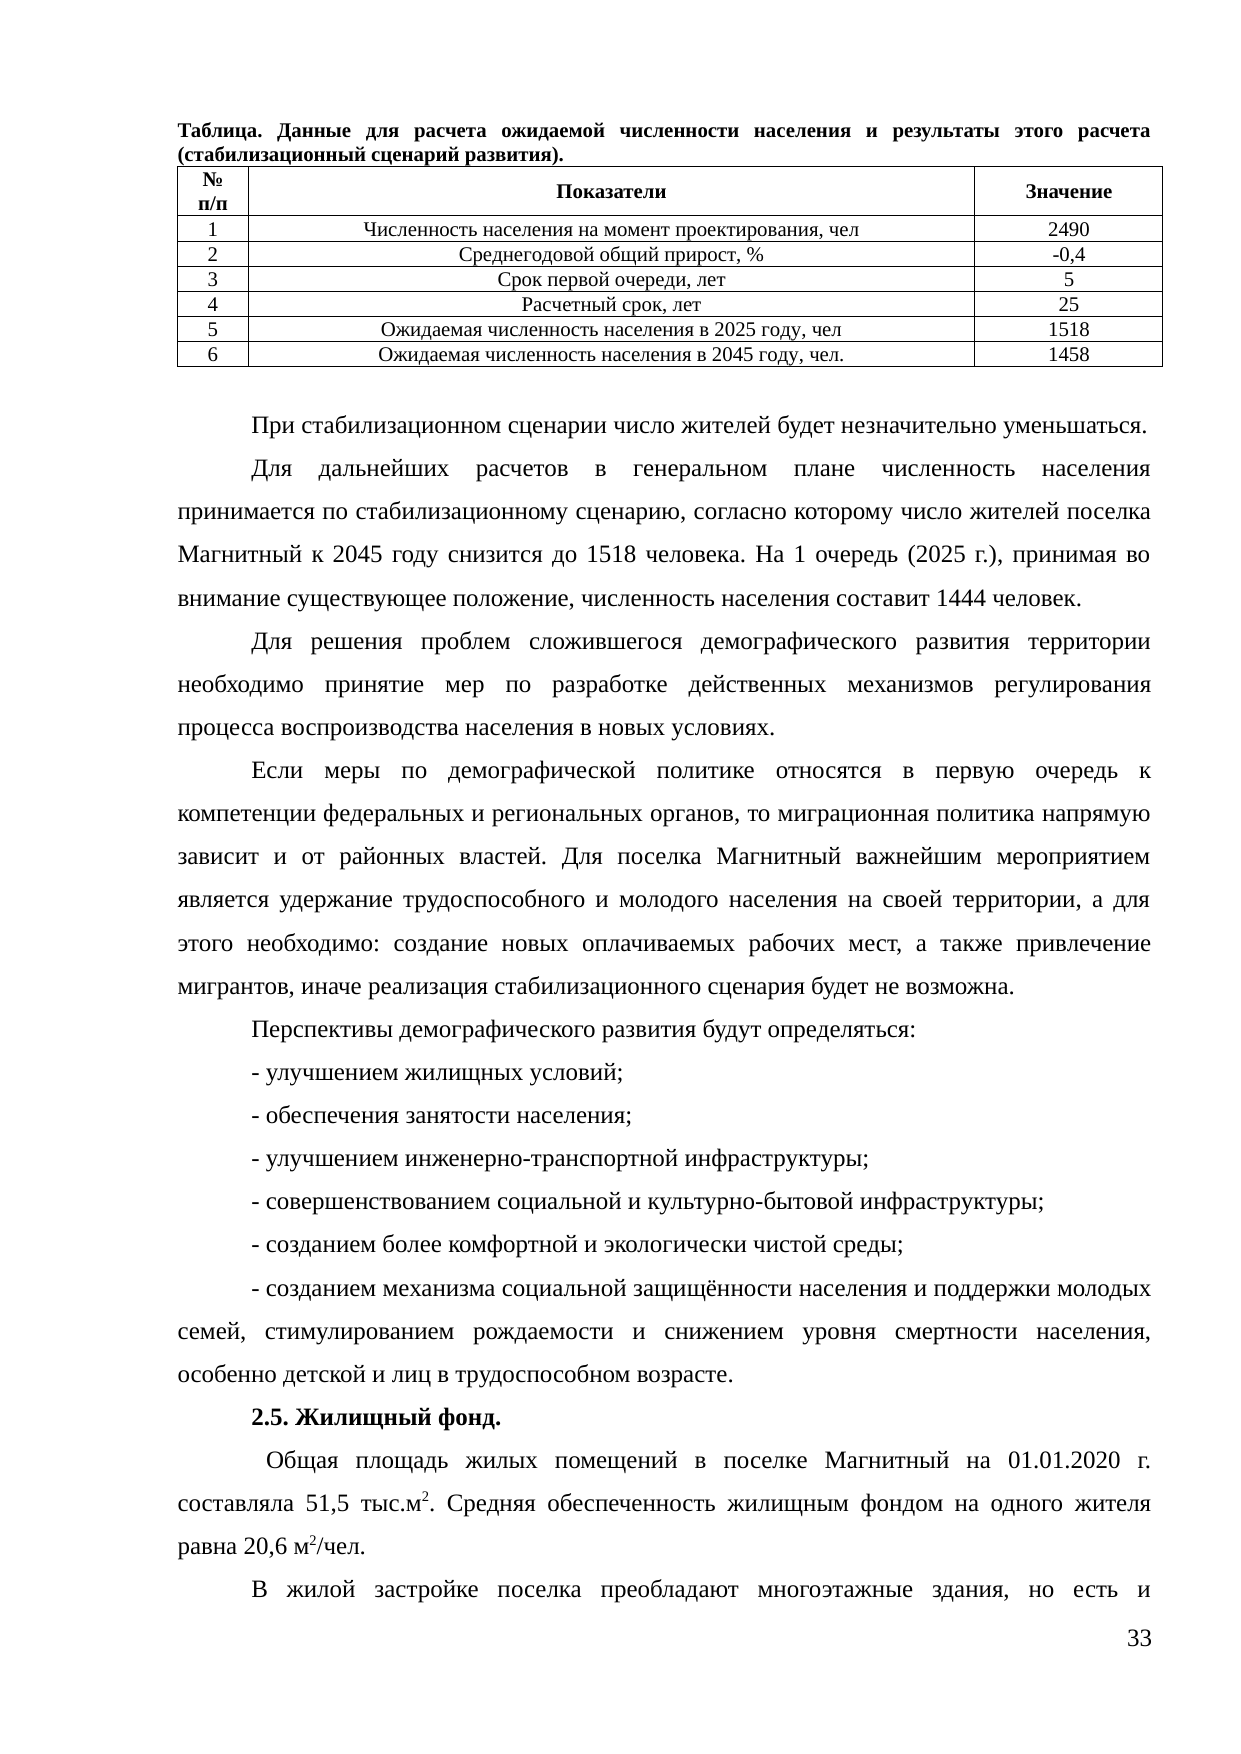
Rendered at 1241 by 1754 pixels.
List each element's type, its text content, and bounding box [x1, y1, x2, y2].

table_cell 2490 [975, 216, 1162, 241]
text - совершенствованием социальной и культурно-бытовой инфраструктуры; [177, 1186, 1152, 1215]
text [177, 1574, 1152, 1603]
table_cell 1458 [975, 342, 1162, 366]
text Для дальнейших расчетов в генеральном плане численность населения принимается по стабилизационному сценарию, согласно которому число жителей поселка Магнитный к 2045 году снизится до 1518 человека. На 1 очередь (2025 г.), принимая во внимание существующее положение, численность населения составит 1444 человек. [177, 453, 1152, 611]
table_cell Срок первой очереди, лет [249, 267, 974, 291]
text Общая площадь жилых помещений в поселке Магнитный на 01.01.2020 г. составляла 51,5 тыс.м2. Средняя обеспеченность жилищным фондом на одного жителя равна 20,6 м2/чел. [177, 1445, 1152, 1560]
table_cell Ожидаемая численность населения в 2025 году, чел [249, 317, 974, 341]
text Перспективы демографического развития будут определяться: [177, 1014, 1152, 1043]
table_cell -0,4 [975, 242, 1162, 266]
text - обеспечения занятости населения; [177, 1100, 1152, 1129]
table_cell Численность населения на момент проектирования, чел [249, 216, 974, 241]
text - улучшением жилищных условий; [177, 1057, 1152, 1086]
table_cell Среднегодовой общий прирост, % [249, 242, 974, 266]
subtitle 2.5. Жилищный фонд. [251, 1402, 1152, 1431]
table_cell 25 [975, 292, 1162, 316]
table_cell 3 [178, 267, 248, 291]
table_cell 1 [178, 216, 248, 241]
table_cell 5 [178, 317, 248, 341]
text При стабилизационном сценарии число жителей будет незначительно уменьшаться. [177, 410, 1152, 439]
table_cell 6 [178, 342, 248, 366]
text - улучшением инженерно-транспортной инфраструктуры; [177, 1143, 1152, 1172]
table_cell Расчетный срок, лет [249, 292, 974, 316]
table_header Показатели [249, 167, 974, 215]
table_header № п/п [178, 167, 248, 215]
text - созданием более комфортной и экологически чистой среды; [177, 1229, 1152, 1258]
text Если меры по демографической политике относятся в первую очередь к компетенции федеральных и региональных органов, то миграционная политика напрямую зависит и от районных властей. Для поселка Магнитный важнейшим мероприятием является удержание трудоспособного и молодого населения на своей территории, а для этого необходимо: создание новых оплачиваемых рабочих мест, а также привлечение мигрантов, иначе реализация стабилизационного сценария будет не возможна. [177, 755, 1152, 999]
table_header Значение [975, 167, 1162, 215]
text - созданием механизма социальной защищённости населения и поддержки молодых семей, стимулированием рождаемости и снижением уровня смертности населения, особенно детской и лиц в трудоспособном возрасте. [177, 1273, 1152, 1388]
table_cell 2 [178, 242, 248, 266]
table_cell 5 [975, 267, 1162, 291]
text Для решения проблем сложившегося демографического развития территории необходимо принятие мер по разработке действенных механизмов регулирования процесса воспроизводства населения в новых условиях. [177, 626, 1152, 741]
text Таблица. Данные для расчета ожидаемой численности населения и результаты этого расчета (стабилизационный сценарий развития). [177, 118, 1152, 166]
table_cell 1518 [975, 317, 1162, 341]
table_cell Ожидаемая численность населения в 2045 году, чел. [249, 342, 974, 366]
table_cell 4 [178, 292, 248, 316]
